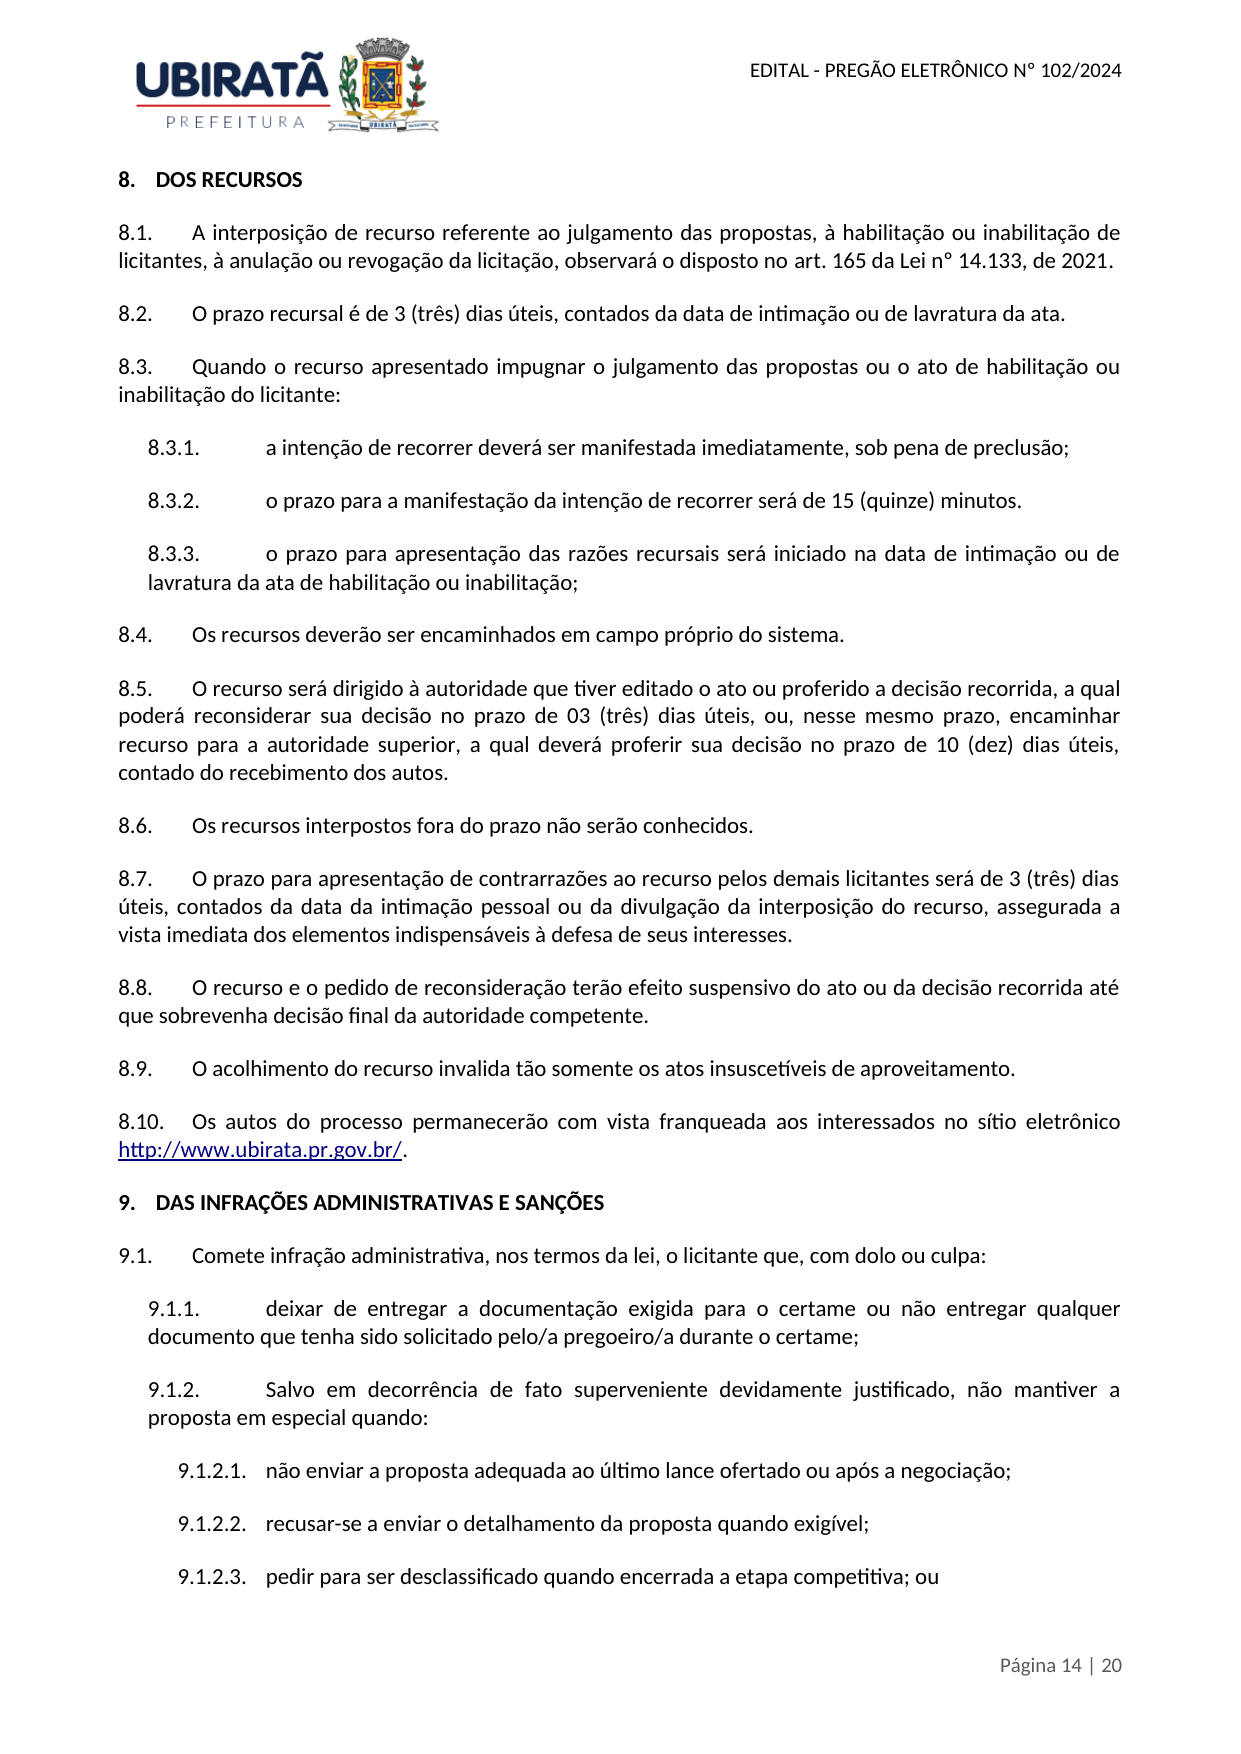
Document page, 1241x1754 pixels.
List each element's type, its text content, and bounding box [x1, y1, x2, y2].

text não enviar a proposta adequada ao último lance ofertado ou após a negociação; [177, 1456, 1122, 1484]
text o prazo para apresentação das razões recursais será iniciado na data de intimação ou de lavratura da ata de habilitação ou inabilitação; [148, 539, 1122, 596]
text O recurso e o pedido de reconsideração terão efeito suspensivo do ato ou da decisão recorrida até que sobrevenha decisão final da autoridade competente. [118, 973, 1122, 1029]
text a intenção de recorrer deverá ser manifestada imediatamente, sob pena de preclusão; [148, 433, 1122, 462]
text O prazo recursal é de 3 (três) dias úteis, contados da data de intimação ou de lavratura da ata. [118, 299, 1122, 327]
text Os autos do processo permanecerão com vista franqueada aos interessados no sítio eletrônico http://www.ubirata.pr.gov.br/. [118, 1107, 1122, 1163]
text A interposição de recurso referente ao julgamento das propostas, à habilitação ou inabilitação de licitantes, à anulação ou revogação da licitação, observará o disposto no art. 165 da Lei nº 14.133, de 2021. [118, 218, 1122, 274]
text Salvo em decorrência de fato superveniente devidamente justificado, não mantiver a proposta em especial quando: [148, 1375, 1122, 1431]
text DAS INFRAÇÕES ADMINISTRATIVAS E SANÇÕES [118, 1188, 1122, 1216]
text Os recursos interpostos fora do prazo não serão conhecidos. [118, 811, 1122, 839]
text recusar-se a enviar o detalhamento da proposta quando exigível; [177, 1509, 1122, 1537]
text O prazo para apresentação de contrarrazões ao recurso pelos demais licitantes será de 3 (três) dias úteis, contados da data da intimação pessoal ou da divulgação da interposição do recurso, assegurada a vista imediata dos elementos indispensáveis à defesa de seus interesses. [118, 864, 1122, 948]
text Comete infração administrativa, nos termos da lei, o licitante que, com dolo ou culpa: [118, 1241, 1122, 1269]
text Quando o recurso apresentado impugnar o julgamento das propostas ou o ato de habilitação ou inabilitação do licitante: [118, 352, 1122, 408]
text Os recursos deverão ser encaminhados em campo próprio do sistema. [118, 621, 1122, 649]
text o prazo para a manifestação da intenção de recorrer será de 15 (quinze) minutos. [148, 487, 1122, 514]
text pedir para ser desclassificado quando encerrada a etapa competitiva; ou [177, 1562, 1122, 1590]
picture [126, 23, 448, 145]
text deixar de entregar a documentação exigida para o certame ou não entregar qualquer documento que tenha sido solicitado pelo/a pregoeiro/a durante o certame; [148, 1294, 1122, 1350]
text O recurso será dirigido à autoridade que tiver editado o ato ou proferido a decisão recorrida, a qual poderá reconsiderar sua decisão no prazo de 03 (três) dias úteis, ou, nesse mesmo prazo, encaminhar recurso para a autoridade superior, a qual deverá proferir sua decisão no prazo de 10 (dez) dias úteis, contado do recebimento dos autos. [118, 674, 1122, 786]
text O acolhimento do recurso invalida tão somente os atos insuscetíveis de aproveitamento. [118, 1054, 1122, 1082]
text DOS RECURSOS [118, 165, 1122, 193]
